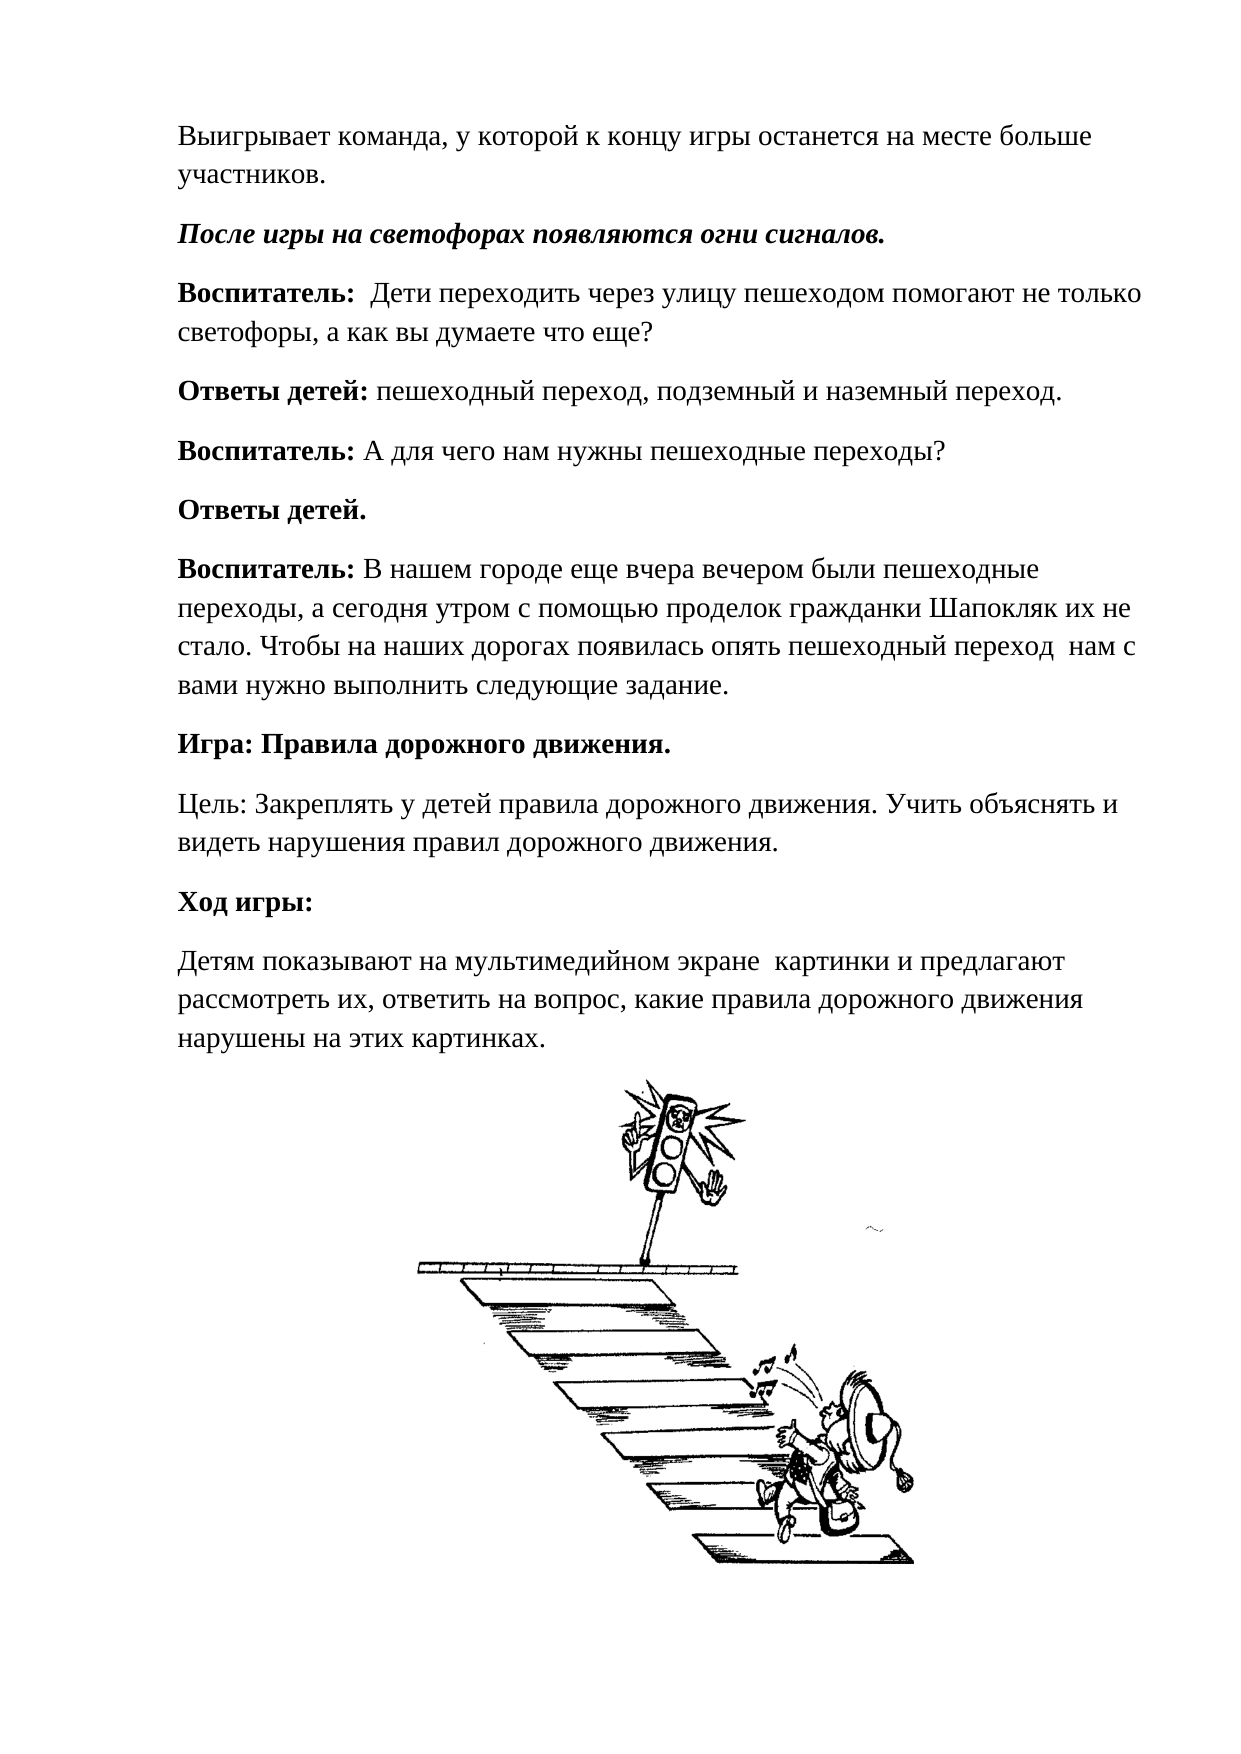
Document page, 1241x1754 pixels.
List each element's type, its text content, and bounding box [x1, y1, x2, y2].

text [177, 118, 1152, 190]
text Воспитатель: В нашем городе еще вчера вечером были пешеходные переходы, а сегодня утром с помощью проделок гражданки Шапокляк их не стало. Чтобы на наших дорогах появилась опять пешеходный переход нам с вами нужно выполнить следующие задание. [177, 551, 1152, 701]
text Ответы детей. [177, 492, 1152, 526]
text Воспитатель: А для чего нам нужны пешеходные переходы? [177, 433, 1152, 466]
text Ход игры: [177, 884, 1152, 917]
picture [418, 1080, 914, 1564]
text Детям показывают на мультимедийном экране картинки и предлагают рассмотреть их, ответить на вопрос, какие правила дорожного движения нарушены на этих картинках. [177, 943, 1152, 1054]
text Цель: Закреплять у детей правила дорожного движения. Учить объяснять и видеть нарушения правил дорожного движения. [177, 786, 1152, 858]
text Игра: Правила дорожного движения. [177, 726, 1152, 760]
text Воспитатель: Дети переходить через улицу пешеходом помогают не только светофоры, а как вы думаете что еще? [177, 275, 1152, 347]
text Ответы детей: пешеходный переход, подземный и наземный переход. [177, 373, 1152, 407]
text После игры на светофорах появляются огни сигналов. [177, 216, 1152, 249]
